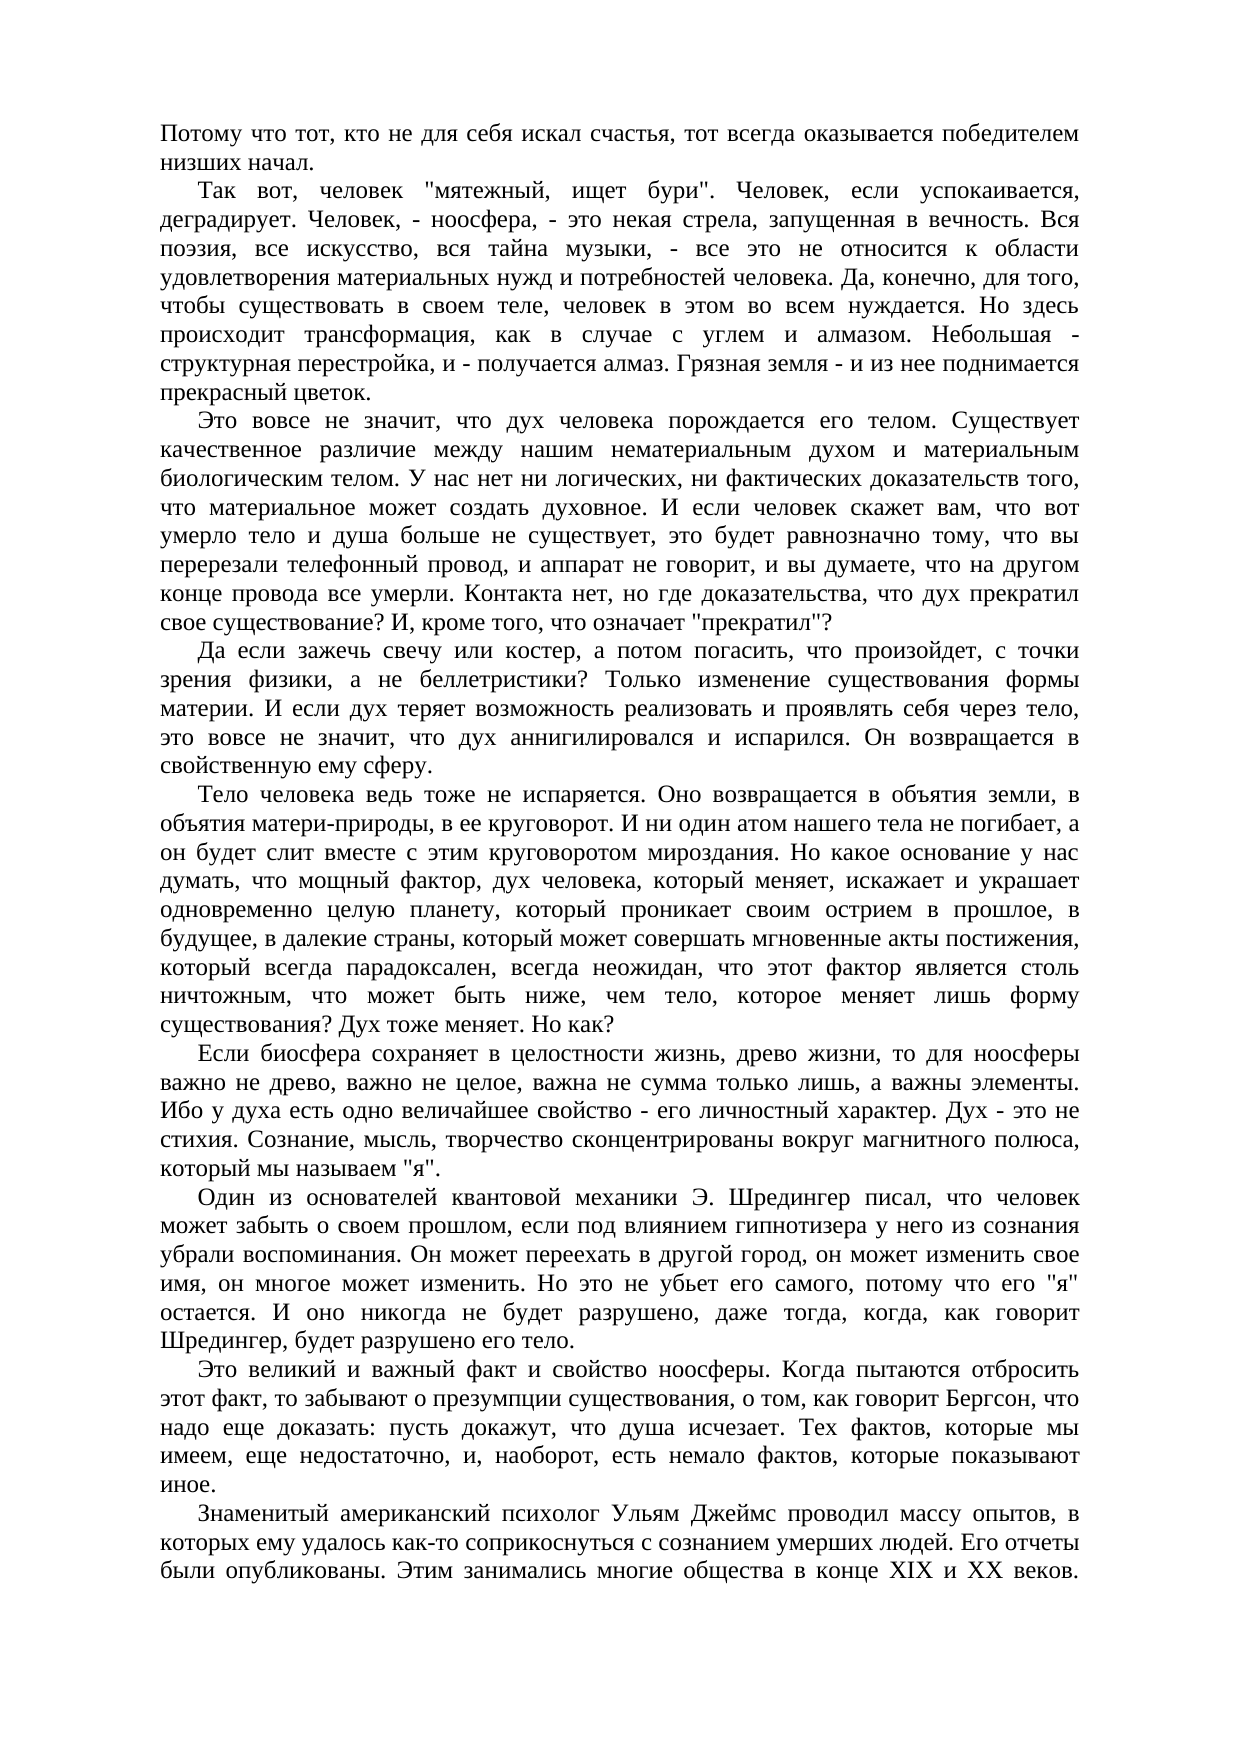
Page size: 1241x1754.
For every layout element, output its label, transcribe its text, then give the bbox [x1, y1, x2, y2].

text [160, 1498, 1081, 1584]
text Тело человека ведь тоже не испаряется. Оно возвращается в объятия земли, в объятия матери-природы, в ее круговорот. И ни один атом нашего тела не погибает, а он будет слит вместе с этим круговоротом мироздания. Но какое основание у нас думать, что мощный фактор, дух человека, который меняет, искажает и украшает одновременно целую планету, который проникает своим острием в прошлое, в будущее, в далекие страны, который может совершать мгновенные акты постижения, который всегда парадоксален, всегда неожидан, что этот фактор является столь ничтожным, что может быть ниже, чем тело, которое меняет лишь форму существования? Дух тоже меняет. Но как? [160, 779, 1081, 1038]
text Один из основателей квантовой механики Э. Шредингер писал, что человек может забыть о своем прошлом, если под влиянием гипнотизера у него из сознания убрали воспоминания. Он может переехать в другой город, он может изменить свое имя, он многое может изменить. Но это не убьет его самого, потому что его "я" остается. И оно никогда не будет разрушено, даже тогда, когда, как говорит Шредингер, будет разрушено его тело. [160, 1182, 1081, 1354]
text Так вот, человек "мятежный, ищет бури". Человек, если успокаивается, деградирует. Человек, - ноосфера, - это некая стрела, запущенная в вечность. Вся поэзия, все искусство, вся тайна музыки, - все это не относится к области удовлетворения материальных нужд и потребностей человека. Да, конечно, для того, чтобы существовать в своем теле, человек в этом во всем нуждается. Но здесь происходит трансформация, как в случае с углем и алмазом. Небольшая - структурная перестройка, и - получается алмаз. Грязная земля - и из нее поднимается прекрасный цветок. [160, 176, 1081, 406]
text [160, 118, 1081, 176]
text Это вовсе не значит, что дух человека порождается его телом. Существует качественное различие между нашим нематериальным духом и материальным биологическим телом. У нас нет ни логических, ни фактических доказательств того, что материальное может создать духовное. И если человек скажет вам, что вот умерло тело и душа больше не существует, это будет равнозначно тому, что вы перерезали телефонный провод, и аппарат не говорит, и вы думаете, что на другом конце провода все умерли. Контакта нет, но где доказательства, что дух прекратил свое существование? И, кроме того, что означает "прекратил"? [160, 406, 1081, 636]
text Да если зажечь свечу или костер, а потом погасить, что произойдет, с точки зрения физики, а не беллетристики? Только изменение существования формы материи. И если дух теряет возможность реализовать и проявлять себя через тело, это вовсе не значит, что дух аннигилировался и испарился. Он возвращается в свойственную ему сферу. [160, 636, 1081, 779]
text Если биосфера сохраняет в целостности жизнь, древо жизни, то для ноосферы важно не древо, важно не целое, важна не сумма только лишь, а важны элементы. Ибо у духа есть одно величайшее свойство - его личностный характер. Дух - это не стихия. Сознание, мысль, творчество сконцентрированы вокруг магнитного полюса, который мы называем "я". [160, 1038, 1081, 1182]
text Это великий и важный факт и свойство ноосферы. Когда пытаются отбросить этот факт, то забывают о презумпции существования, о том, как говорит Бергсон, что надо еще доказать: пусть докажут, что душа исчезает. Тех фактов, которые мы имеем, еще недостаточно, и, наоборот, есть немало фактов, которые показывают иное. [160, 1354, 1081, 1498]
